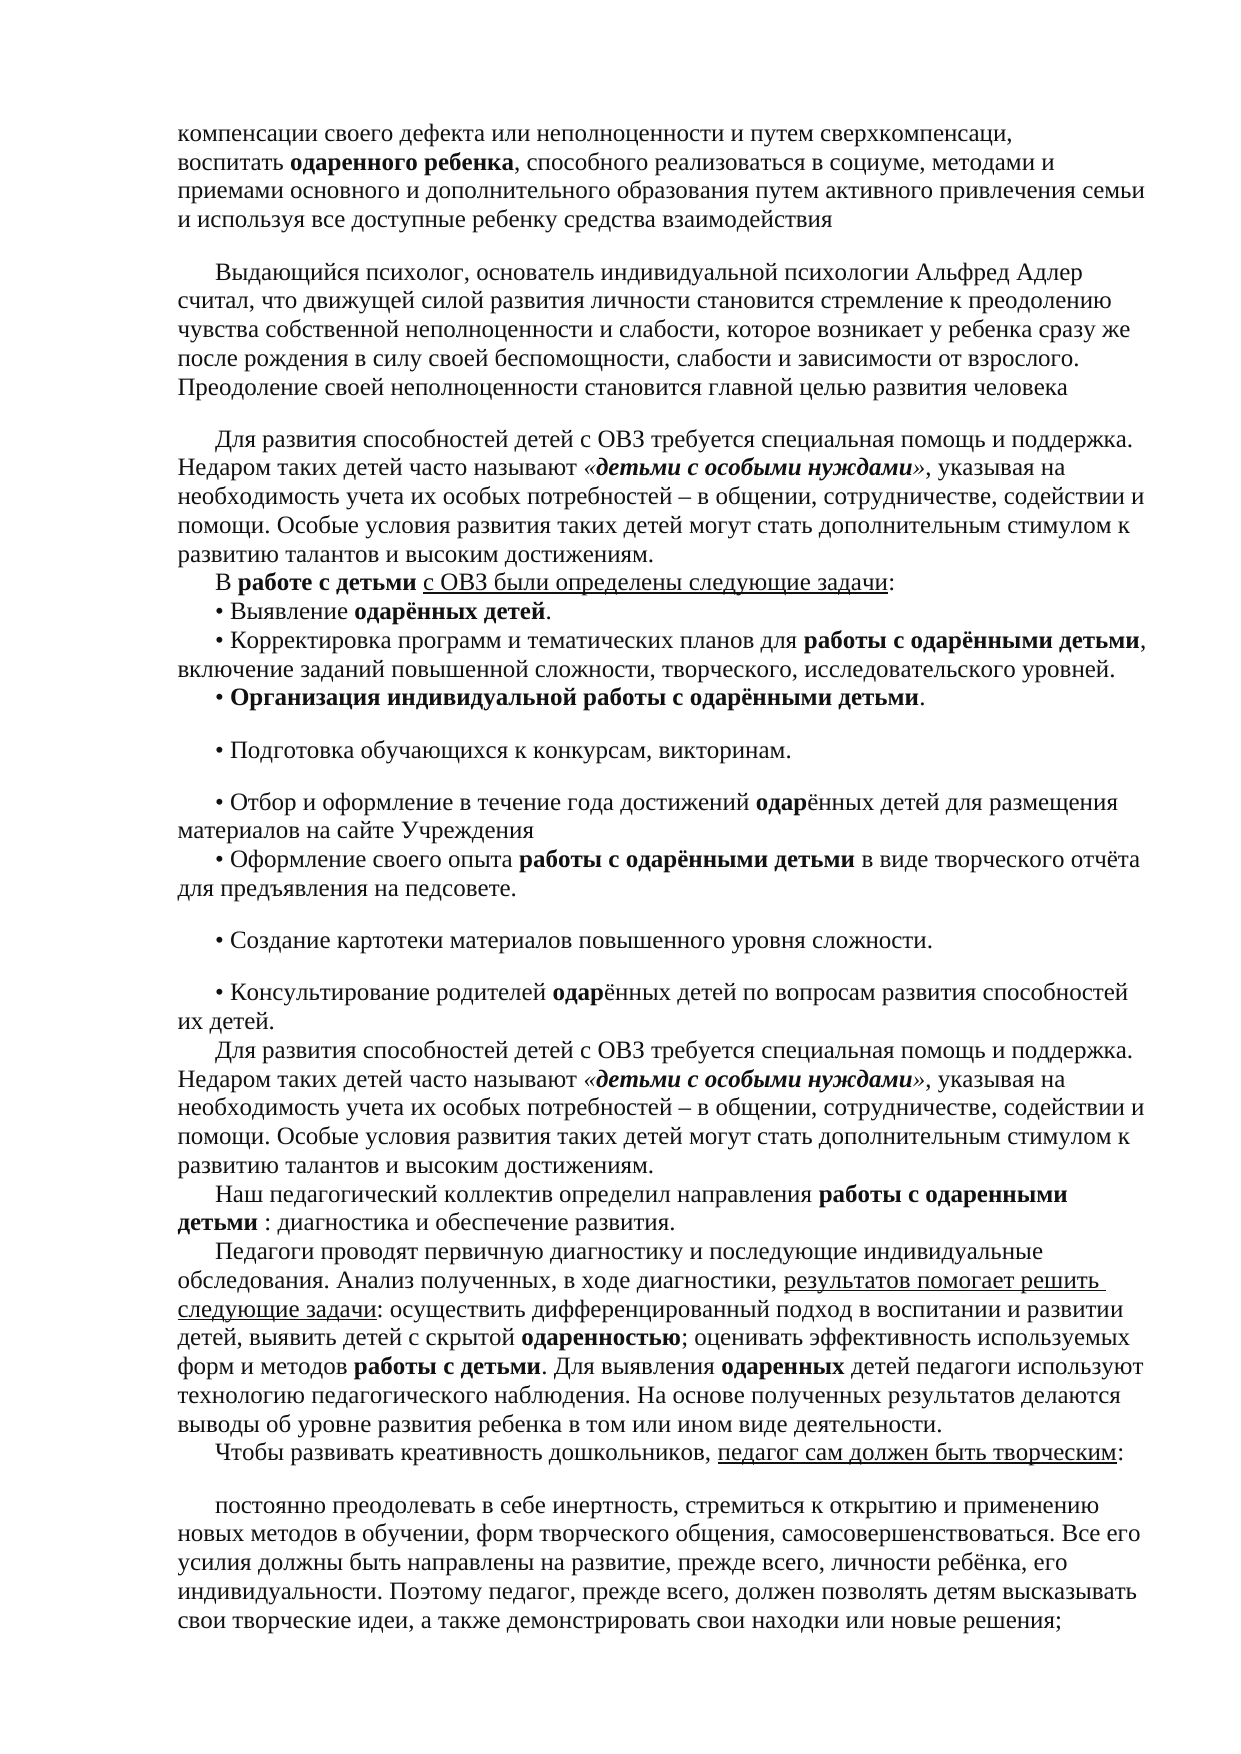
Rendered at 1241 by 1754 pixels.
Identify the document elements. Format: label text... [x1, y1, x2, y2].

text • Подготовка обучающихся к конкурсам, викторинам. [177, 735, 1152, 763]
text • Отбор и оформление в течение года достижений одарённых детей для размещения материалов на сайте Учреждения [177, 787, 1152, 844]
text • Корректировка программ и тематических планов для работы с одарёнными детьми, включение заданий повышенной сложности, творческого, исследовательского уровней. [177, 625, 1152, 682]
text Выдающийся психолог, основатель индивидуальной психологии Альфред Адлер считал, что движущей силой развития личности становится стремление к преодолению чувства собственной неполноценности и слабости, которое возникает у ребенка сразу же после рождения в силу своей беспомощности, слабости и зависимости от взрослого. Преодоление своей неполноценности становится главной целью развития человека [177, 257, 1152, 400]
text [177, 1490, 1152, 1633]
text • Организация индивидуальной работы с одарёнными детьми. [177, 682, 1152, 711]
text В работе с детьми с ОВЗ были определены следующие задачи: [177, 567, 1152, 596]
text • Выявление одарённых детей. [177, 596, 1152, 625]
text • Создание картотеки материалов повышенного уровня сложности. [177, 925, 1152, 954]
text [177, 118, 1152, 233]
text • Консультирование родителей одарённых детей по вопросам развития способностей их детей. [177, 977, 1152, 1035]
text Чтобы развивать креативность дошкольников, педагог сам должен быть творческим: [177, 1437, 1152, 1466]
text Педагоги проводят первичную диагностику и последующие индивидуальные обследования. Анализ полученных, в ходе диагностики, результатов помогает решить следующие задачи: осуществить дифференцированный подход в воспитании и развитии детей, выявить детей с скрытой одаренностью; оценивать эффективность используемых форм и методов работы с детьми. Для выявления одаренных детей педагоги используют технологию педагогического наблюдения. На основе полученных результатов делаются выводы об уровне развития ребенка в том или ином виде деятельности. [177, 1236, 1152, 1437]
text • Оформление своего опыта работы с одарёнными детьми в виде творческого отчёта для предъявления на педсовете. [177, 844, 1152, 902]
text Наш педагогический коллектив определил направления работы с одаренными детьми : диагностика и обеспечение развития. [177, 1179, 1152, 1236]
